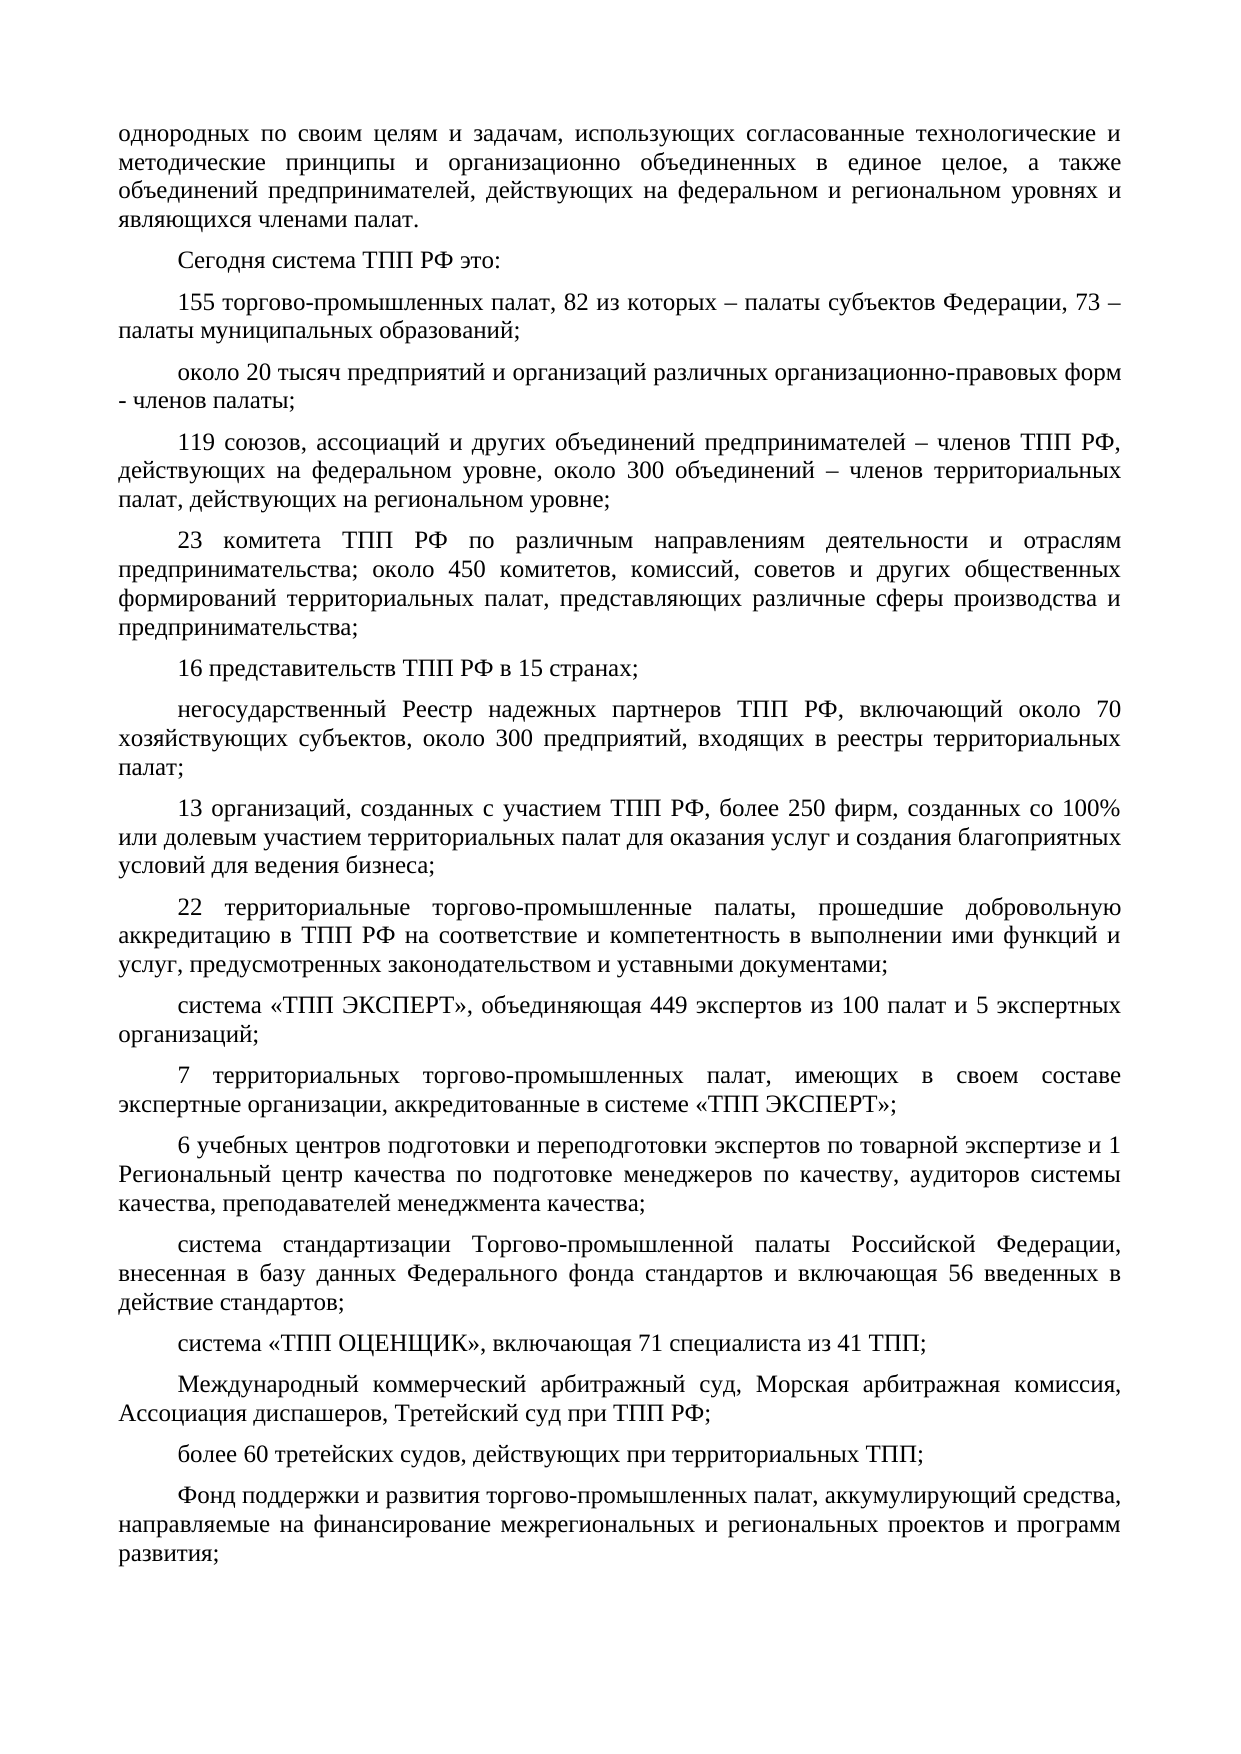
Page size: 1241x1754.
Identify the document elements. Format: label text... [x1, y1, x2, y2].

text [118, 118, 1122, 233]
text система стандартизации Торгово-промышленной палаты Российской Федерации, внесенная в базу данных Федерального фонда стандартов и включающая 56 введенных в действие стандартов; [118, 1229, 1122, 1316]
text негосударственный Реестр надежных партнеров ТПП РФ, включающий около 70 хозяйствующих субъектов, около 300 предприятий, входящих в реестры территориальных палат; [118, 694, 1122, 781]
text 13 организаций, созданных с участием ТПП РФ, более 250 фирм, созданных со 100% или долевым участием территориальных палат для оказания услуг и создания благоприятных условий для ведения бизнеса; [118, 793, 1122, 879]
text 22 территориальные торгово-промышленные палаты, прошедшие добровольную аккредитацию в ТПП РФ на соответствие и компетентность в выполнении ими функций и услуг, предусмотренных законодательством и уставными документами; [118, 892, 1122, 978]
text 6 учебных центров подготовки и переподготовки экспертов по товарной экспертизе и 1 Региональный центр качества по подготовке менеджеров по качеству, аудиторов системы качества, преподавателей менеджмента качества; [118, 1131, 1122, 1217]
text система «ТПП ЭКСПЕРТ», объединяющая 449 экспертов из 100 палат и 5 экспертных организаций; [118, 991, 1122, 1048]
text Международный коммерческий арбитражный суд, Морская арбитражная комиссия, Ассоциация диспашеров, Третейский суд при ТПП РФ; [118, 1369, 1122, 1427]
text 119 союзов, ассоциаций и других объединений предпринимателей – членов ТПП РФ, действующих на федеральном уровне, около 300 объединений – членов территориальных палат, действующих на региональном уровне; [118, 427, 1122, 513]
text Фонд поддержки и развития торгово-промышленных палат, аккумулирующий средства, направляемые на финансирование межрегиональных и региональных проектов и программ развития; [118, 1481, 1122, 1567]
text около 20 тысяч предприятий и организаций различных организационно-правовых форм - членов палаты; [118, 357, 1122, 414]
text более 60 третейских судов, действующих при территориальных ТПП; [118, 1439, 1122, 1468]
text 7 территориальных торгово-промышленных палат, имеющих в своем составе экспертные организации, аккредитованные в системе «ТПП ЭКСПЕРТ»; [118, 1061, 1122, 1118]
text 16 представительств ТПП РФ в 15 странах; [118, 653, 1122, 682]
text Сегодня система ТПП РФ это: [118, 246, 1122, 274]
text система «ТПП ОЦЕНЩИК», включающая 71 специалиста из 41 ТПП; [118, 1328, 1122, 1357]
text 155 торгово-промышленных палат, 82 из которых – палаты субъектов Федерации, 73 – палаты муниципальных образований; [118, 287, 1122, 344]
text 23 комитета ТПП РФ по различным направлениям деятельности и отраслям предпринимательства; около 450 комитетов, комиссий, советов и других общественных формирований территориальных палат, представляющих различные сферы производства и предпринимательства; [118, 526, 1122, 641]
